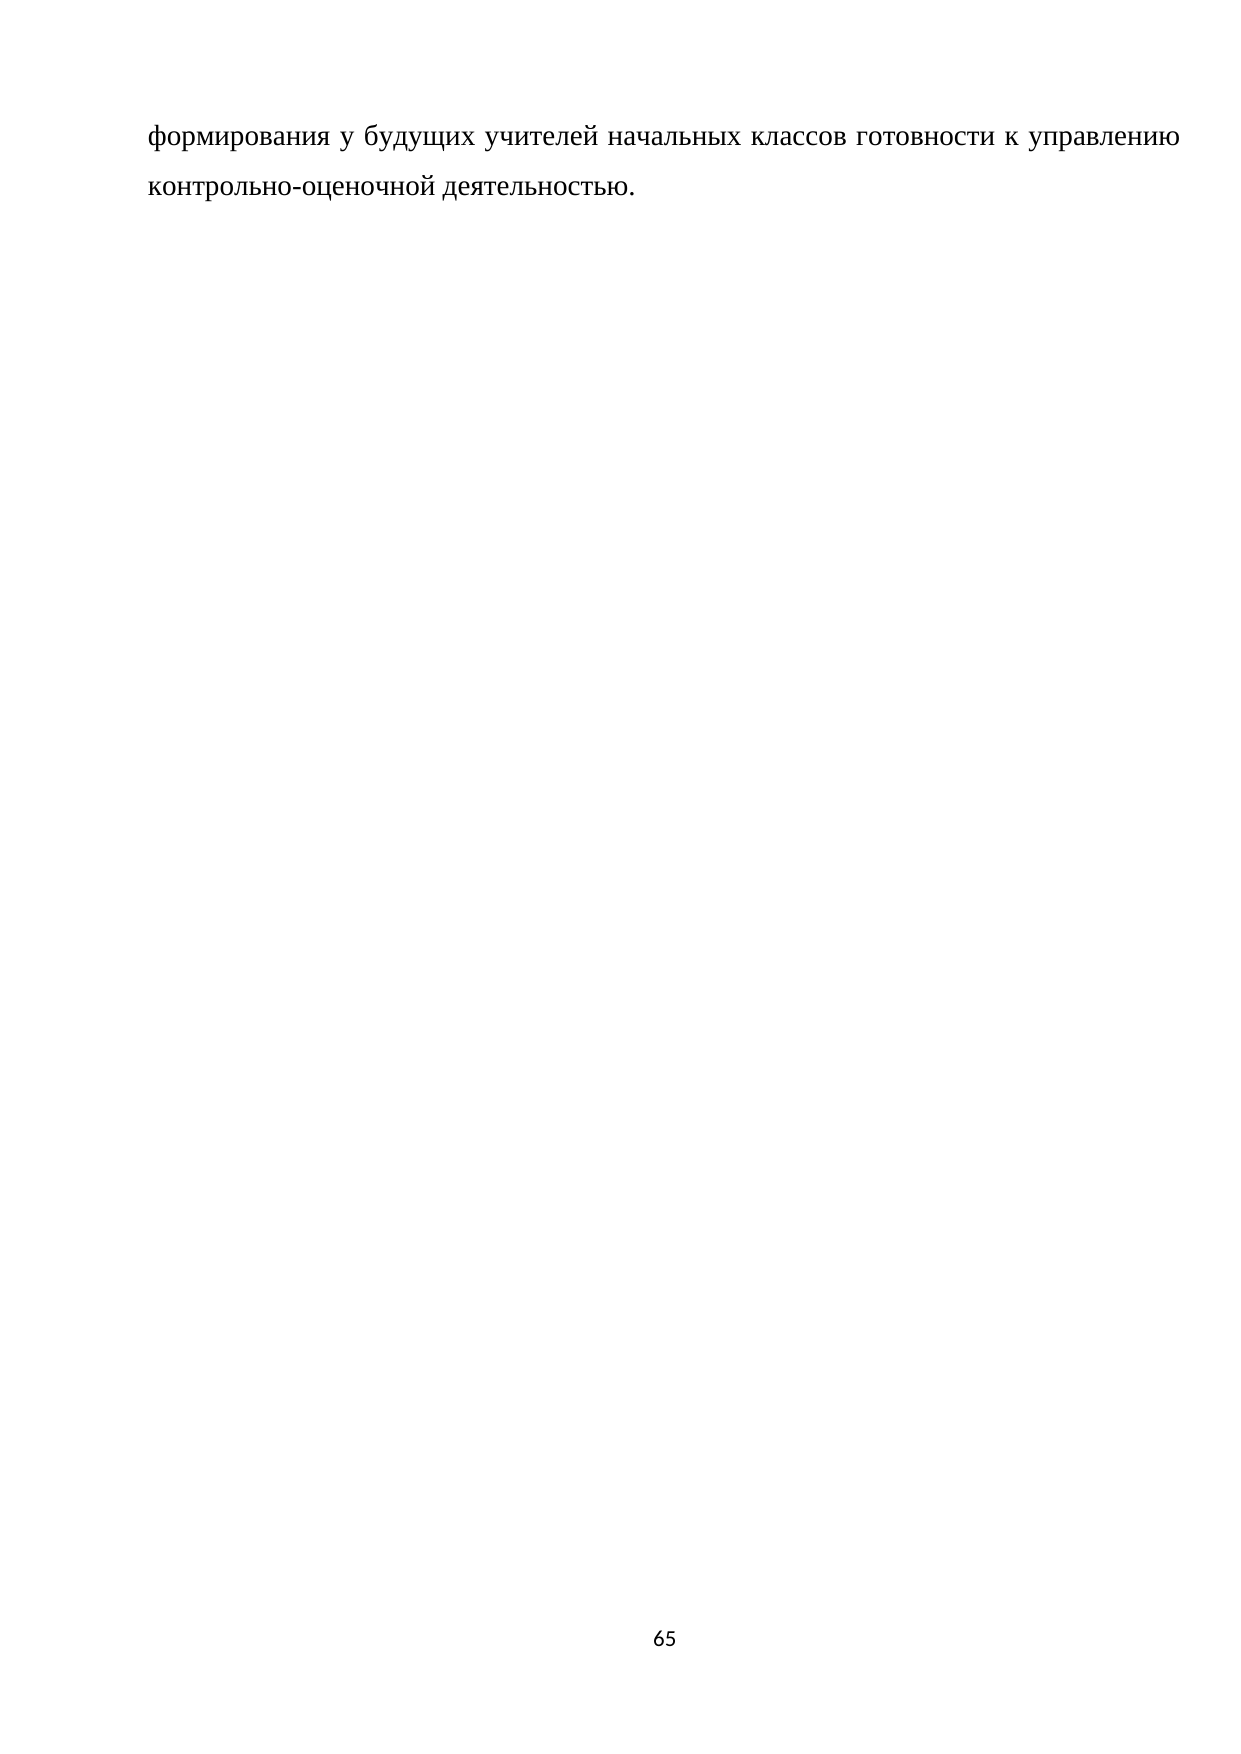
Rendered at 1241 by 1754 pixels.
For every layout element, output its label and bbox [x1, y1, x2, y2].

text [148, 118, 1181, 202]
